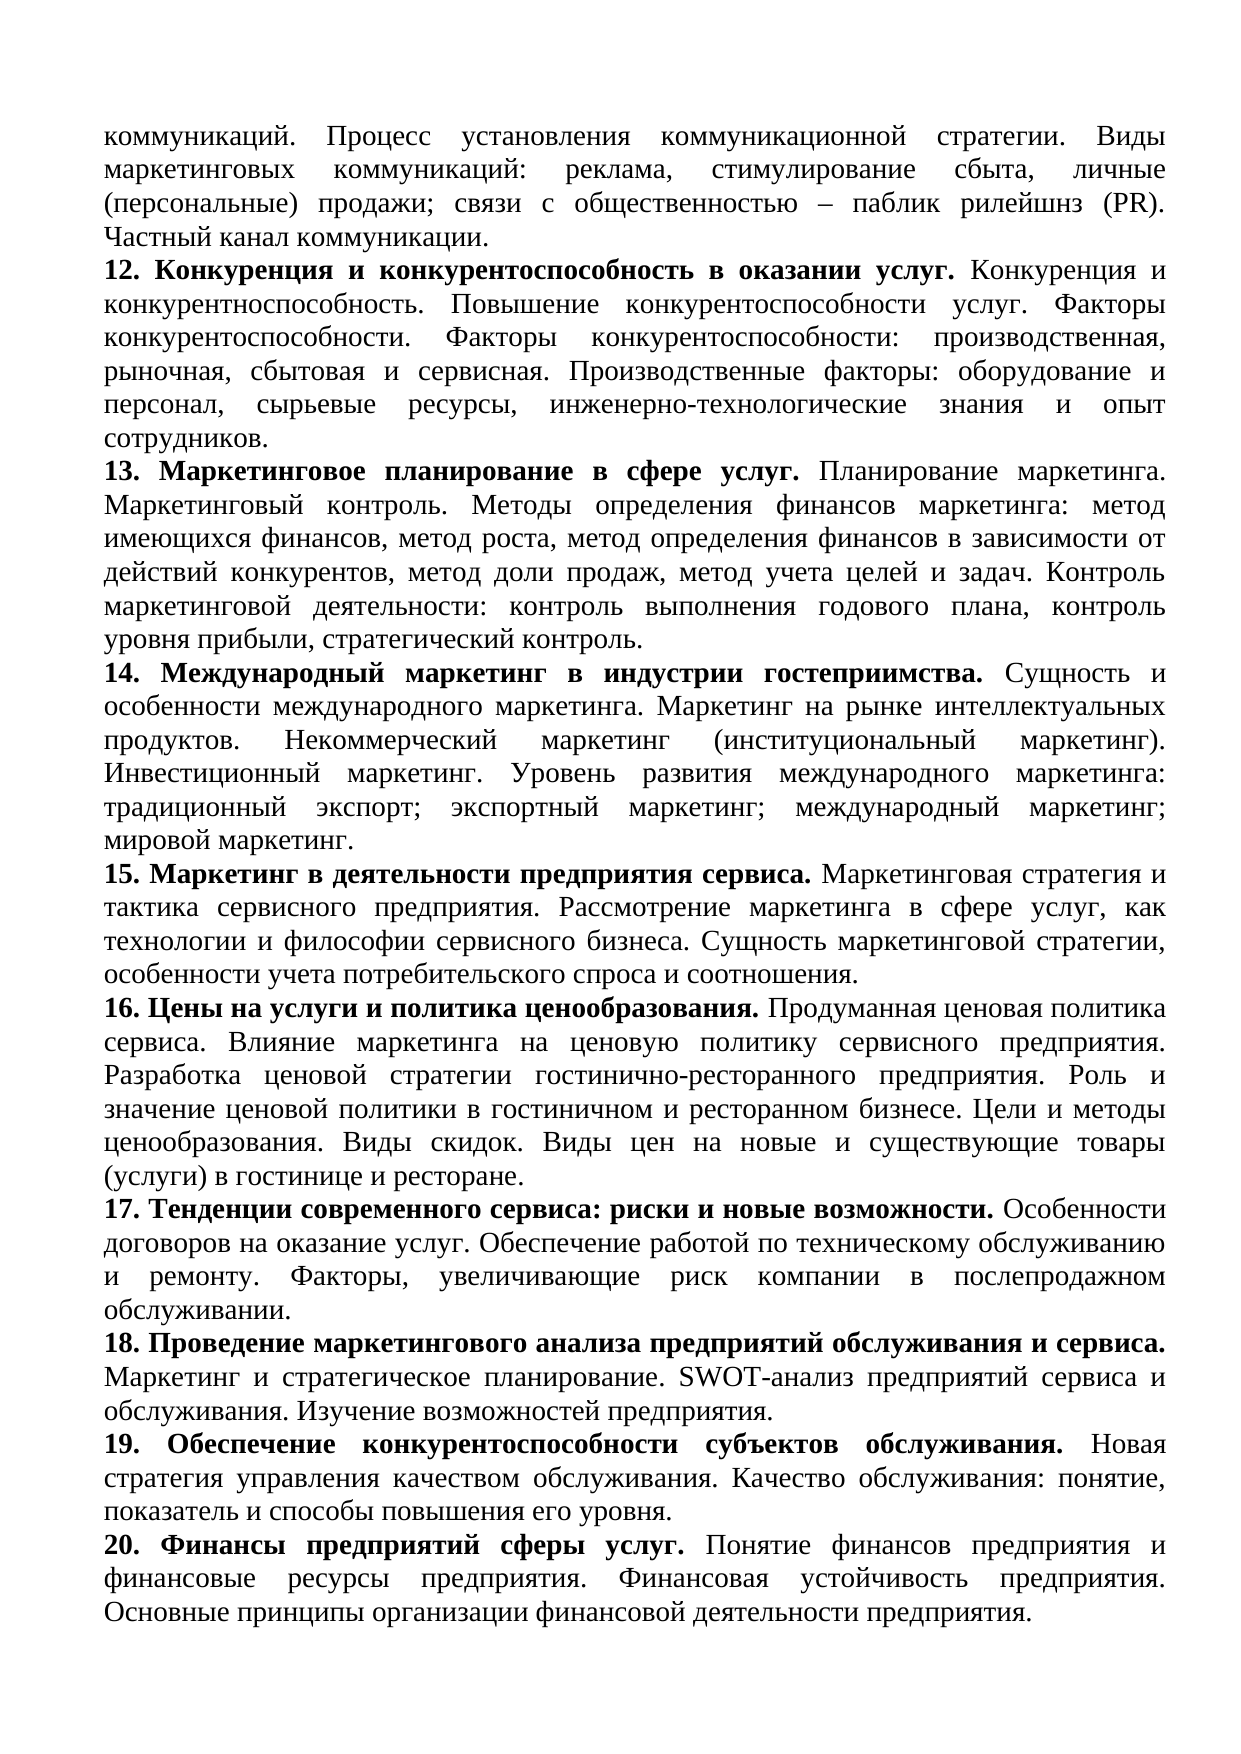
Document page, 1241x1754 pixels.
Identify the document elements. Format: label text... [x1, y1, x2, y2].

text 14. Международный маркетинг в индустрии гостеприимства. Сущность и особенности международного маркетинга. Маркетинг на рынке интеллектуальных продуктов. Некоммерческий маркетинг (институциональный маркетинг). Инвестиционный маркетинг. Уровень развития международного маркетинга: традиционный экспорт; экспортный маркетинг; международный маркетинг; мировой маркетинг. [103, 655, 1167, 856]
text 12. Конкуренция и конкурентоспособность в оказании услуг. Конкуренция и конкурентноспособность. Повышение конкурентоспособности услуг. Факторы конкурентоспособности. Факторы конкурентоспособности: производственная, рыночная, сбытовая и сервисная. Производственные факторы: оборудование и персонал, сырьевые ресурсы, инженерно-технологические знания и опыт сотрудников. [103, 252, 1167, 453]
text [103, 118, 1167, 252]
text 20. Финансы предприятий сферы услуг. Понятие финансов предприятия и финансовые ресурсы предприятия. Финансовая устойчивость предприятия. Основные принципы организации финансовой деятельности предприятия. [103, 1527, 1167, 1627]
text 18. Проведение маркетингового анализа предприятий обслуживания и сервиса. Маркетинг и стратегическое планирование. SWOT-анализ предприятий сервиса и обслуживания. Изучение возможностей предприятия. [103, 1326, 1167, 1426]
text 16. Цены на услуги и политика ценообразования. Продуманная ценовая политика сервиса. Влияние маркетинга на ценовую политику сервисного предприятия. Разработка ценовой стратегии гостинично-ресторанного предприятия. Роль и значение ценовой политики в гостиничном и ресторанном бизнесе. Цели и методы ценообразования. Виды скидок. Виды цен на новые и существующие товары (услуги) в гостинице и ресторане. [103, 990, 1167, 1191]
text 13. Маркетинговое планирование в сфере услуг. Планирование маркетинга. Маркетинговый контроль. Методы определения финансов маркетинга: метод имеющихся финансов, метод роста, метод определения финансов в зависимости от действий конкурентов, метод доли продаж, метод учета целей и задач. Контроль маркетинговой деятельности: контроль выполнения годового плана, контроль уровня прибыли, стратегический контроль. [103, 453, 1167, 655]
text 19. Обеспечение конкурентоспособности субъектов обслуживания. Новая стратегия управления качеством обслуживания. Качество обслуживания: понятие, показатель и способы повышения его уровня. [103, 1426, 1167, 1527]
text 15. Маркетинг в деятельности предприятия сервиса. Маркетинговая стратегия и тактика сервисного предприятия. Рассмотрение маркетинга в сфере услуг, как технологии и философии сервисного бизнеса. Сущность маркетинговой стратегии, особенности учета потребительского спроса и соотношения. [103, 856, 1167, 990]
text 17. Тенденции современного сервиса: риски и новые возможности. Особенности договоров на оказание услуг. Обеспечение работой по техническому обслуживанию и ремонту. Факторы, увеличивающие риск компании в послепродажном обслуживании. [103, 1191, 1167, 1326]
